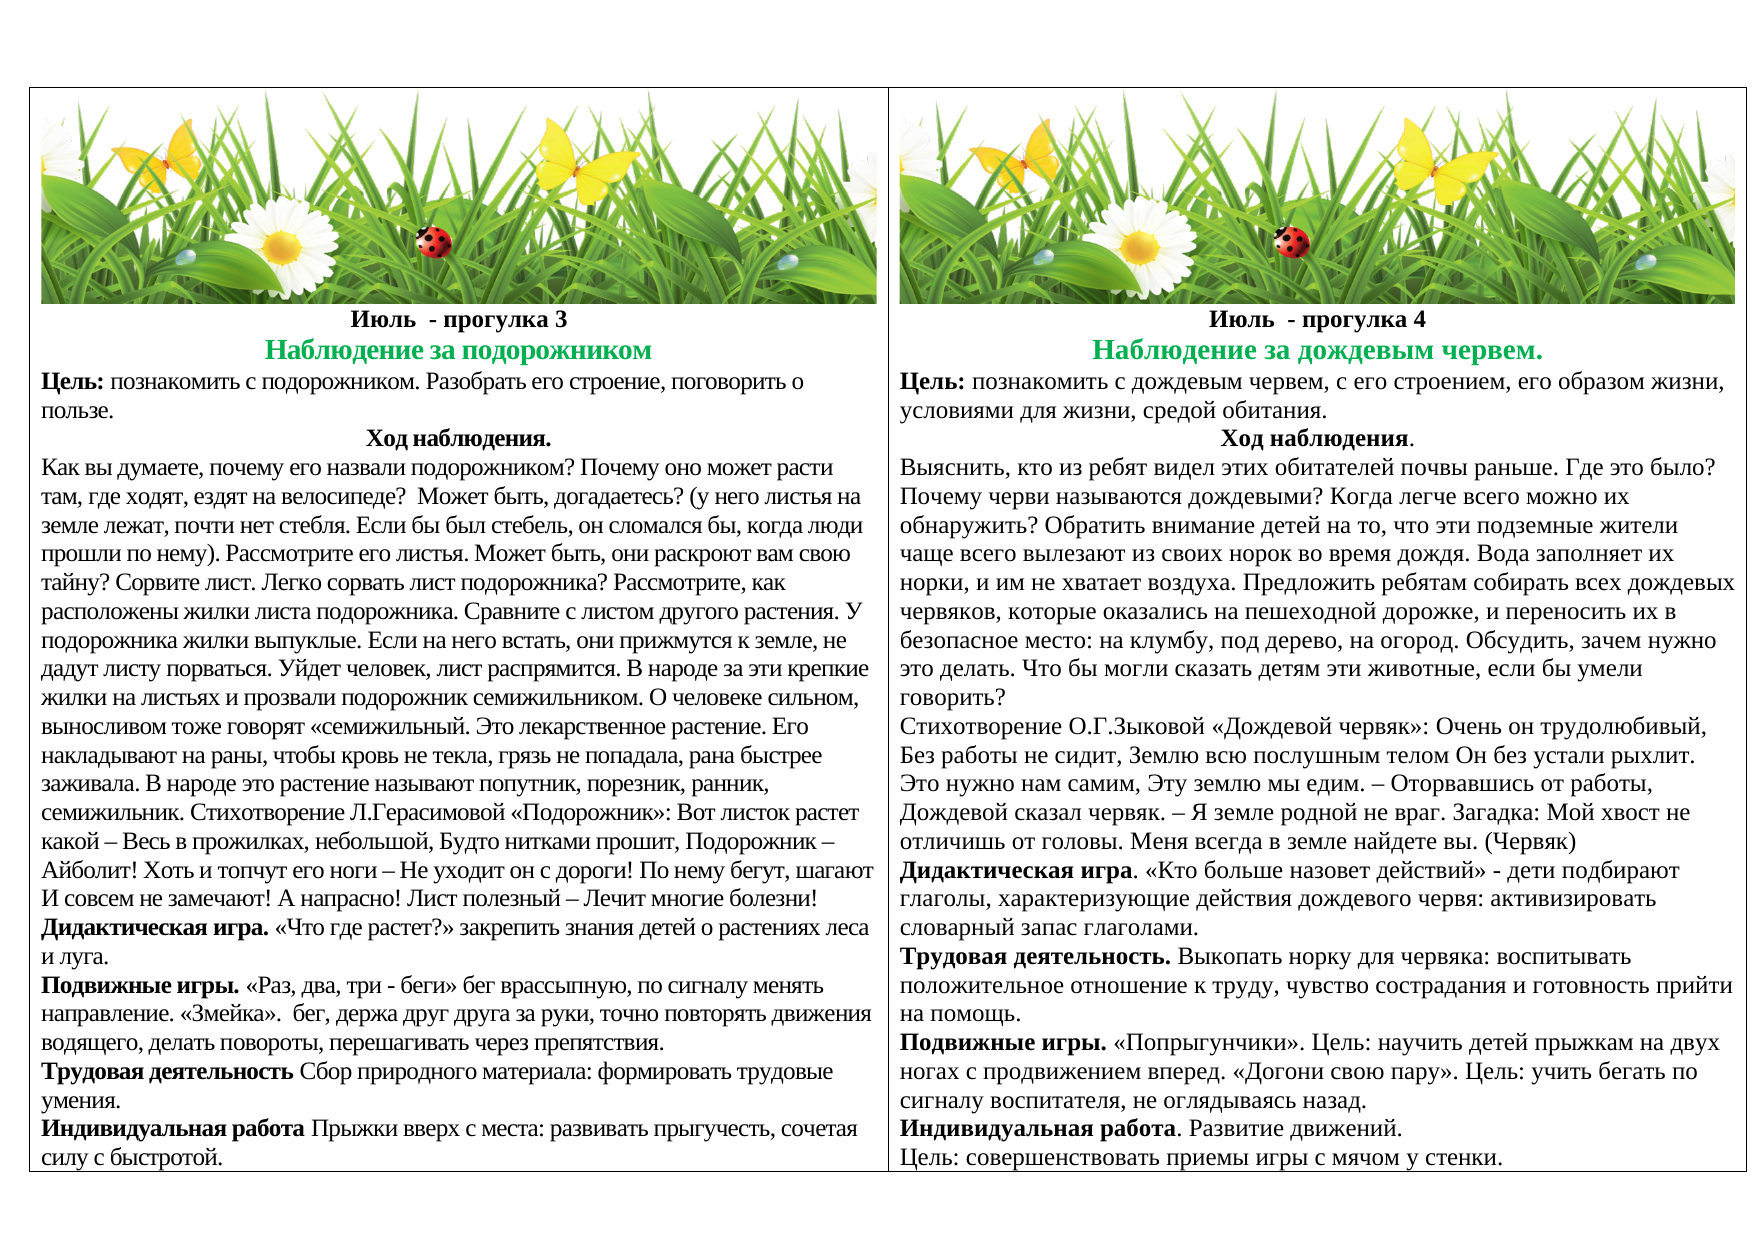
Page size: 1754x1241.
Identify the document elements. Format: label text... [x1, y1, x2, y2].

table_header Июль - прогулка 4 Наблюдение за дождевым червем. Цель: познакомить с дождевым червем, с его строением, его образом жизни, условиями для жизни, средой обитания. Ход наблюдения. Выяснить, кто из ребят видел этих обитателей почвы раньше. Где это было? Почему черви называются дождевыми? Когда легче всего можно их обнаружить? Обратить внимание детей на то, что эти подземные жители чаще всего вылезают из своих норок во время дождя. Вода заполняет их норки, и им не хватает воздуха. Предложить ребятам собирать всех дождевых червяков, которые оказались на пешеходной дорожке, и переносить их в безопасное место: на клумбу, под дерево, на огород. Обсудить, зачем нужно это делать. Что бы могли сказать детям эти животные, если бы умели говорить? Стихотворение О.Г.Зыковой «Дождевой червяк»: Очень он трудолюбивый, Без работы не сидит, Землю всю послушным телом Он без устали рыхлит. Это нужно нам самим, Эту землю мы едим. – Оторвавшись от работы, Дождевой сказал червяк. – Я земле родной не враг. Загадка: Мой хвост не отличишь от головы. Меня всегда в земле найдете вы. (Червяк) Дидактическая игра. «Кто больше назовет действий» - дети подбирают глаголы, характеризующие действия дождевого червя: активизировать словарный запас глаголами. Трудовая деятельность. Выкопать норку для червяка: воспитывать положительное отношение к труду, чувство сострадания и готовность прийти на помощь. Подвижные игры. «Попрыгунчики». Цель: научить детей прыжкам на двух ногах с продвижением вперед. «Догони свою пару». Цель: учить бегать по сигналу воспитателя, не оглядываясь назад. Индивидуальная работа. Развитие движений. Цель: совершенствовать приемы игры с мячом у стенки. [889, 88, 1746, 1171]
picture [41, 88, 877, 304]
picture [899, 88, 1735, 304]
table_header Июль - прогулка 3 Наблюдение за подорожником Цель: познакомить с подорожником. Разобрать его строение, поговорить о пользе. Ход наблюдения. Как вы думаете, почему его назвали подорожником? Почему оно может расти там, где ходят, ездят на велосипеде? Может быть, догадаетесь? (у него листья на земле лежат, почти нет стебля. Если бы был стебель, он сломался бы, когда люди прошли по нему). Рассмотрите его листья. Может быть, они раскроют вам свою тайну? Сорвите лист. Легко сорвать лист подорожника? Рассмотрите, как расположены жилки листа подорожника. Сравните с листом другого растения. У подорожника жилки выпуклые. Если на него встать, они прижмутся к земле, не дадут листу порваться. Уйдет человек, лист распрямится. В народе за эти крепкие жилки на листьях и прозвали подорожник семижильником. О человеке сильном, выносливом тоже говорят «семижильный. Это лекарственное растение. Его накладывают на раны, чтобы кровь не текла, грязь не попадала, рана быстрее заживала. В народе это растение называют попутник, порезник, ранник, семижильник. Стихотворение Л.Герасимовой «Подорожник»: Вот листок растет какой – Весь в прожилках, небольшой, Будто нитками прошит, Подорожник – Айболит! Хоть и топчут его ноги – Не уходит он с дороги! По нему бегут, шагают И совсем не замечают! А напрасно! Лист полезный – Лечит многие болезни! Дидактическая игра. «Что где растет?» закрепить знания детей о растениях леса и луга. Подвижные игры. «Раз, два, три - беги» бег врассыпную, по сигналу менять направление. «Змейка». бег, держа друг друга за руки, точно повторять движения водящего, делать повороты, перешагивать через препятствия. Трудовая деятельность Сбор природного материала: формировать трудовые умения. Индивидуальная работа Прыжки вверх с места: развивать прыгучесть, сочетая силу с быстротой. [30, 88, 888, 1171]
